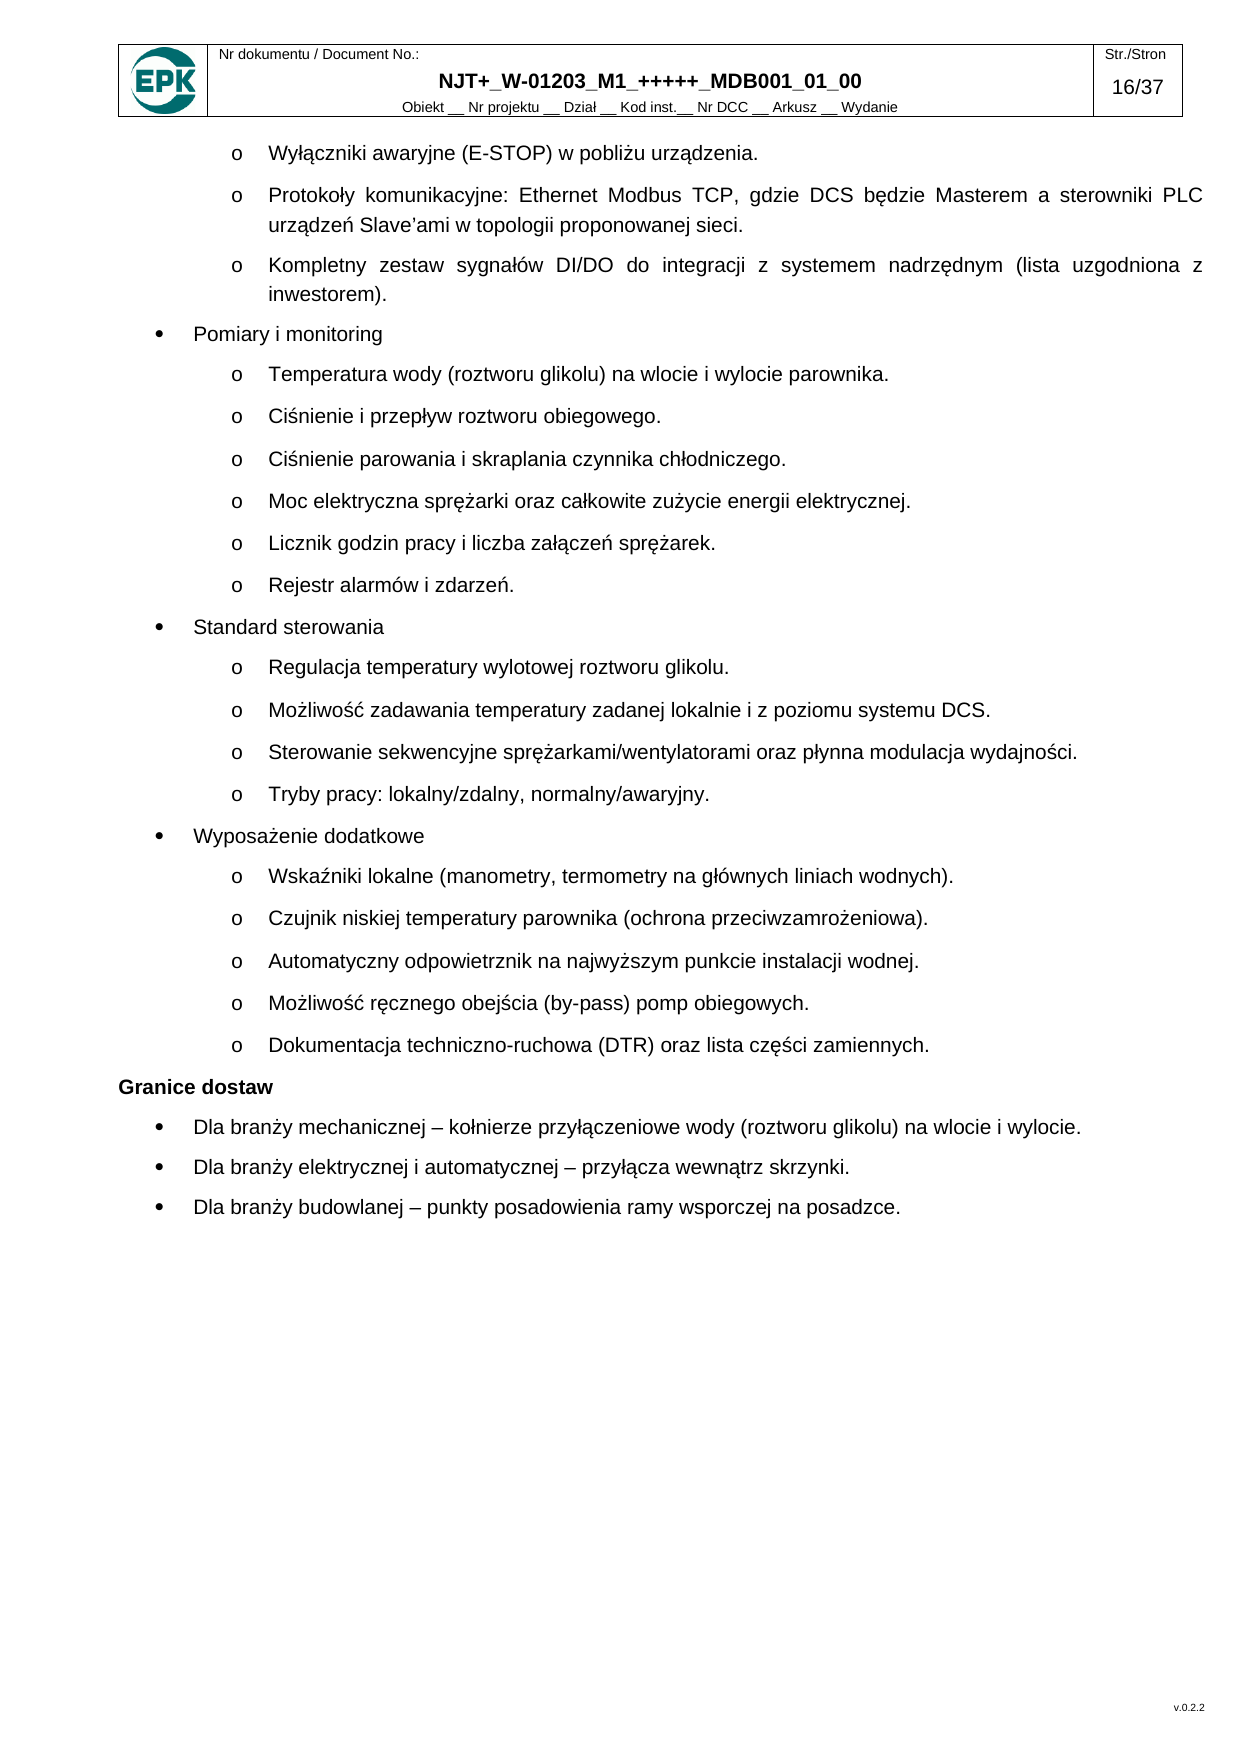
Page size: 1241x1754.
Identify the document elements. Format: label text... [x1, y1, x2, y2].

list Sterowanie sekwencyjne sprężarkami/wentylatorami oraz płynna modulacja wydajności. [231, 739, 1205, 765]
list Rejestr alarmów i zdarzeń. [231, 573, 1205, 599]
text Granice dostaw [118, 1075, 1205, 1099]
list Protokoły komunikacyjne: Ethernet Modbus TCP, gdzie DCS będzie Masterem a sterowniki PLC urządzeń Slave’ami w topologii proponowanej sieci. [231, 183, 1205, 236]
list Temperatura wody (roztworu glikolu) na wlocie i wylocie parownika. [231, 362, 1205, 388]
list Dla branży mechanicznej – kołnierze przyłączeniowe wody (roztworu glikolu) na wlocie i wylocie. [156, 1115, 1205, 1139]
list Pomiary i monitoring [156, 322, 1205, 346]
list Automatyczny odpowietrznik na najwyższym punkcie instalacji wodnej. [231, 948, 1205, 974]
list Możliwość zadawania temperatury zadanej lokalnie i z poziomu systemu DCS. [231, 697, 1205, 723]
list Możliwość ręcznego obejścia (by-pass) pomp obiegowych. [231, 991, 1205, 1016]
list Wskaźniki lokalne (manometry, termometry na głównych liniach wodnych). [231, 864, 1205, 890]
list Ciśnienie i przepływ roztworu obiegowego. [231, 404, 1205, 430]
list Wyposażenie dodatkowe [156, 824, 1205, 848]
list Dla branży budowlanej – punkty posadowienia ramy wsporczej na posadzce. [156, 1195, 1205, 1219]
list Moc elektryczna sprężarki oraz całkowite zużycie energii elektrycznej. [231, 488, 1205, 514]
list Regulacja temperatury wylotowej roztworu glikolu. [231, 655, 1205, 681]
list Dokumentacja techniczno-ruchowa (DTR) oraz lista części zamiennych. [231, 1033, 1205, 1059]
list Standard sterowania [156, 615, 1205, 639]
picture [130, 47, 196, 114]
list Czujnik niskiej temperatury parownika (ochrona przeciwzamrożeniowa). [231, 906, 1205, 932]
list Licznik godzin pracy i liczba załączeń sprężarek. [231, 531, 1205, 557]
list Dla branży elektrycznej i automatycznej – przyłącza wewnątrz skrzynki. [156, 1155, 1205, 1179]
list Ciśnienie parowania i skraplania czynnika chłodniczego. [231, 446, 1205, 472]
list Kompletny zestaw sygnałów DI/DO do integracji z systemem nadrzędnym (lista uzgodniona z inwestorem). [231, 252, 1205, 306]
list Tryby pracy: lokalny/zdalny, normalny/awaryjny. [231, 782, 1205, 808]
list Wyłączniki awaryjne (E-STOP) w pobliżu urządzenia. [231, 141, 1205, 167]
